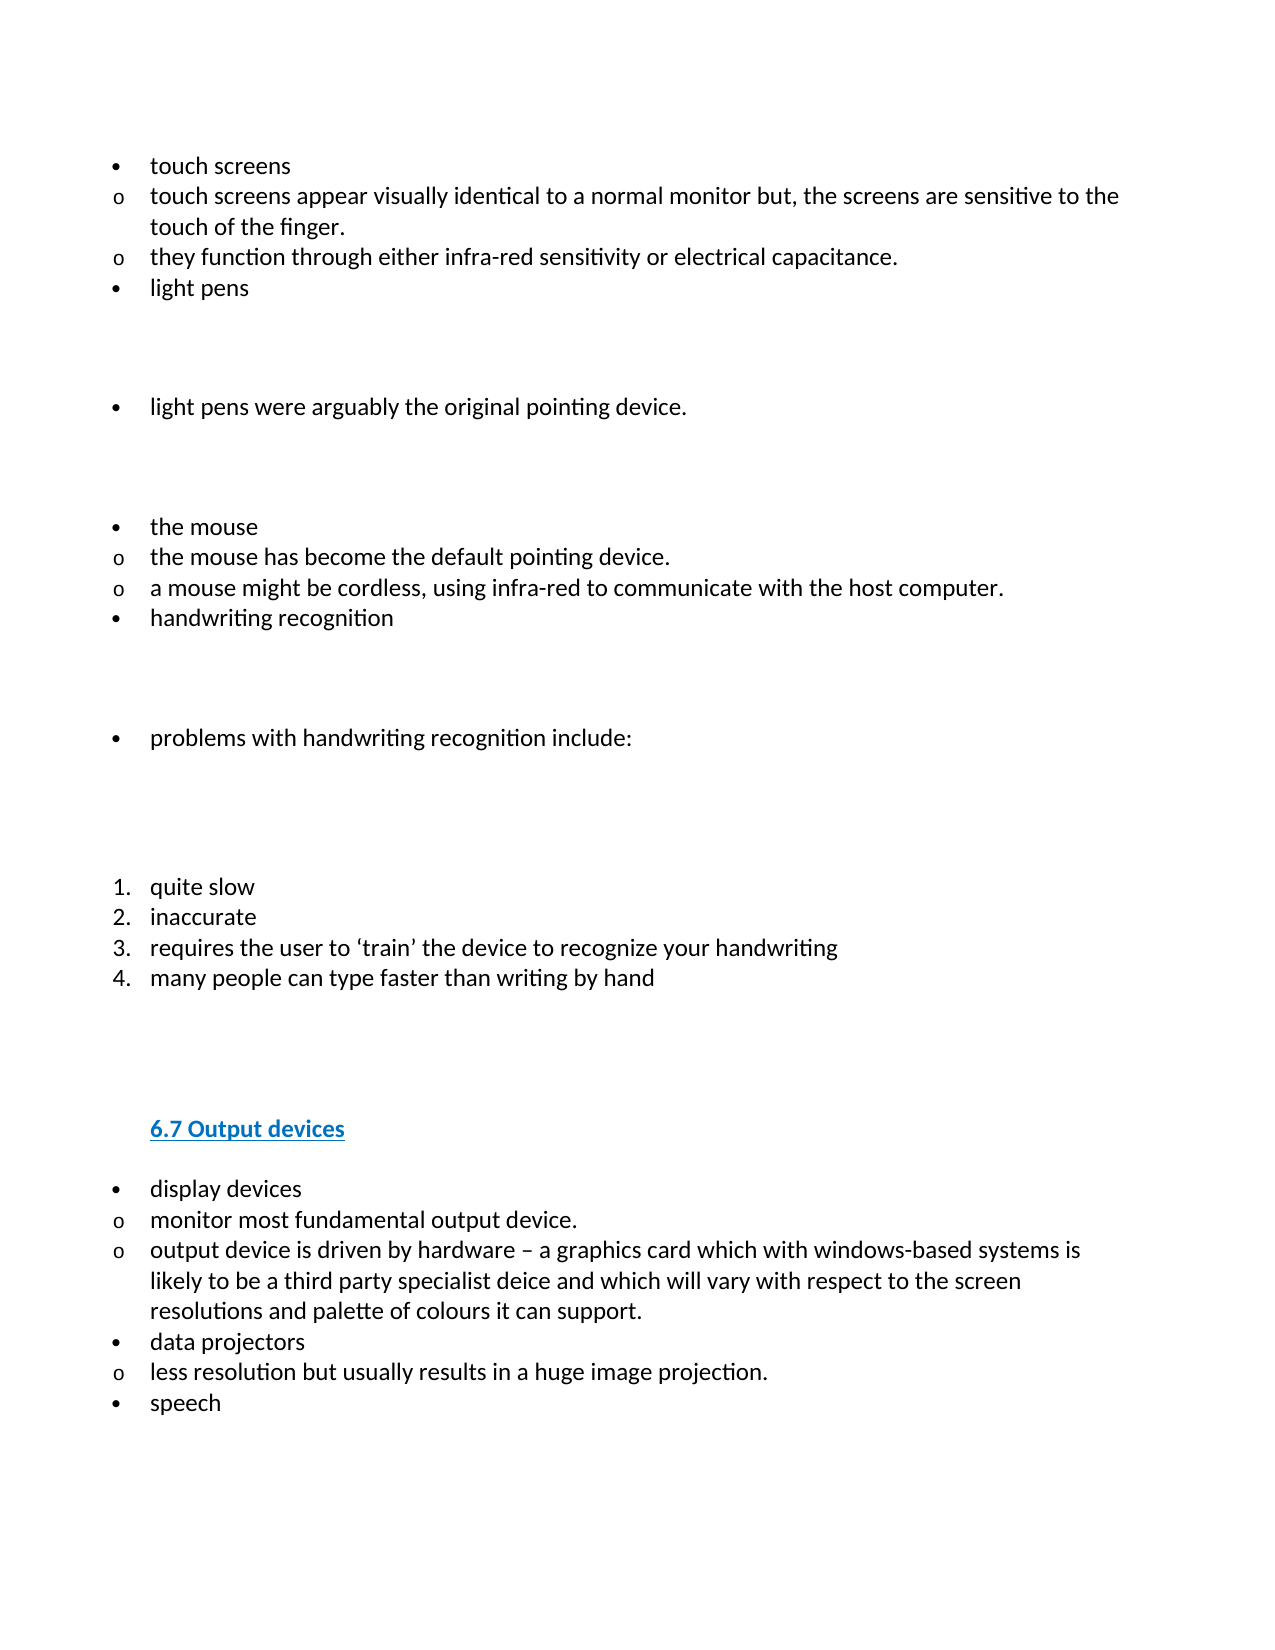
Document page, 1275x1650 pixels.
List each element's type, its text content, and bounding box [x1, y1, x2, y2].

list display devices [112, 1173, 1125, 1204]
list data projectors [112, 1326, 1125, 1356]
list a mouse might be cordless, using infra-red to communicate with the host computer. [112, 572, 1125, 602]
list requires the user to ‘train’ the device to recognize your handwriting [112, 932, 1125, 962]
list light pens [112, 272, 1125, 303]
list less resolution but usually results in a huge image projection. [112, 1356, 1125, 1387]
list output device is driven by hardware – a graphics card which with windows-based systems is likely to be a third party specialist deice and which will vary with respect to the screen resolutions and palette of colours it can support. [112, 1234, 1125, 1326]
list problems with handwriting recognition include: [112, 722, 1125, 752]
list monitor most fundamental output device. [112, 1204, 1125, 1234]
list handwriting recognition [112, 602, 1125, 633]
text 6.7 Output devices [150, 1022, 1125, 1144]
list the mouse [112, 511, 1125, 541]
list light pens were arguably the original pointing device. [112, 391, 1125, 422]
list they function through either infra-red sensitivity or electrical capacitance. [112, 242, 1125, 272]
list touch screens appear visually identical to a normal monitor but, the screens are sensitive to the touch of the finger. [112, 181, 1125, 242]
list the mouse has become the default pointing device. [112, 541, 1125, 572]
list quite slow [112, 871, 1125, 901]
list many people can type faster than writing by hand [112, 962, 1125, 993]
list inaccurate [112, 901, 1125, 932]
list touch screens [112, 150, 1125, 181]
list speech [112, 1387, 1125, 1417]
